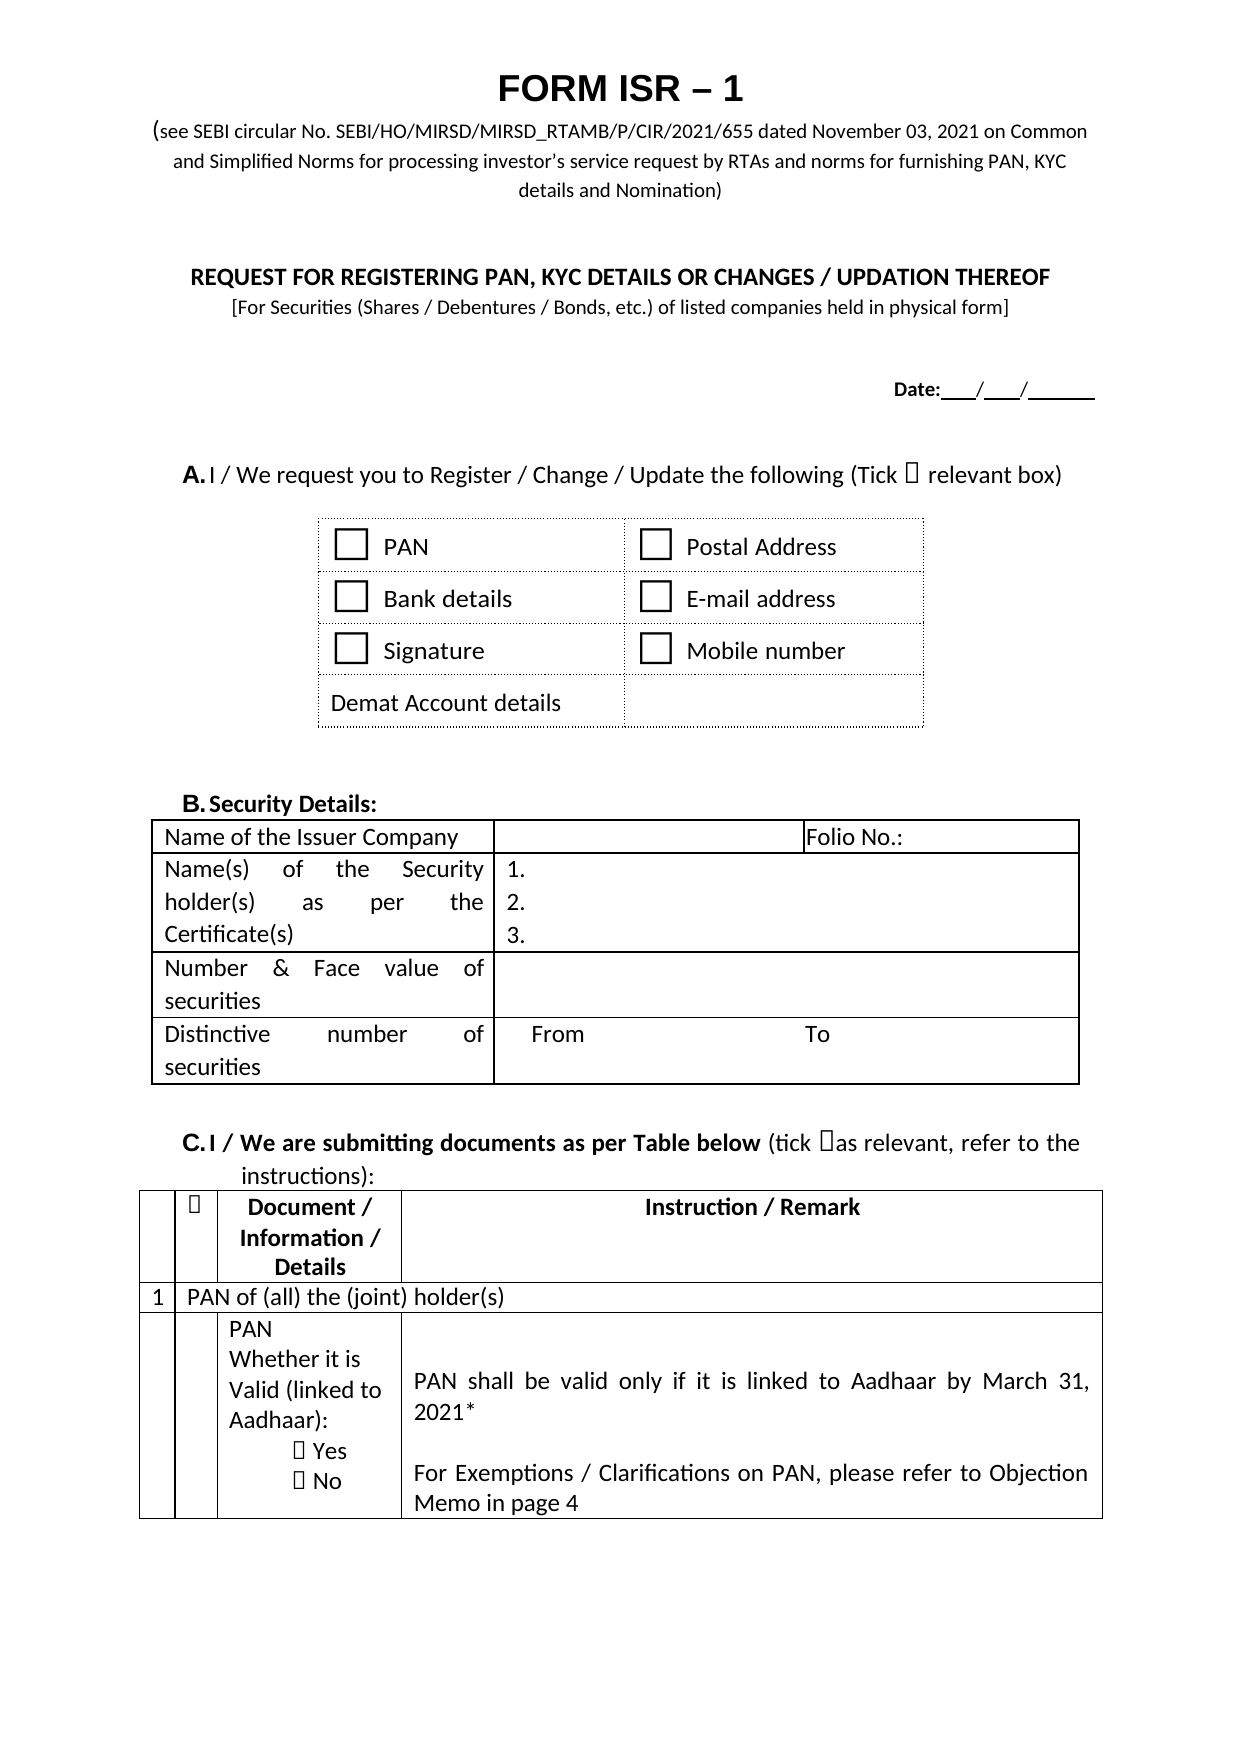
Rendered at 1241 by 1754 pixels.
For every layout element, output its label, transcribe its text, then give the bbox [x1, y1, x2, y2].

table_cell □ E-mail address [624, 571, 924, 622]
table_cell Name(s) of the Security holder(s) as per the Certificate(s) [153, 854, 493, 951]
subtitle REQUEST FOR REGISTERING PAN, KYC DETAILS OR CHANGES / UPDATION THEREOF [151, 261, 1090, 292]
table_cell [495, 953, 1078, 1017]
table_cell 1 [140, 1283, 174, 1312]
table_header [140, 1191, 174, 1282]
table_cell Demat Account details [319, 674, 624, 726]
table_header Instruction / Remark [402, 1191, 1102, 1282]
table_header Name of the Issuer Company [153, 821, 493, 852]
table_cell Number & Face value of securities [153, 953, 493, 1017]
table_header □ Postal Address [624, 518, 924, 571]
table_cell □ Bank details [319, 571, 624, 622]
table_header [495, 821, 803, 852]
table_cell □ Signature [319, 623, 624, 674]
table_header Document / Information / Details [218, 1191, 401, 1282]
table_cell [176, 1313, 217, 1518]
table_cell PAN of (all) the (joint) holder(s) [176, 1283, 1102, 1312]
table_cell [140, 1313, 174, 1518]
table_cell [624, 674, 924, 726]
table_cell PAN Whether it is Valid (linked to Aadhaar):  Yes  No [218, 1313, 401, 1518]
subtitle Security Details: [182, 788, 1211, 819]
table_header □ PAN [319, 518, 624, 571]
table_cell 1. 2. 3. [495, 854, 1078, 951]
table_header  [176, 1191, 217, 1282]
table_cell □ Mobile number [624, 623, 924, 674]
table_cell Distinctive number of securities [153, 1018, 493, 1082]
list I / We request you to Register / Change / Update the following (Tick  relevant box) [182, 453, 1211, 492]
text (see SEBI circular No. SEBI/HO/MIRSD/MIRSD_RTAMB/P/CIR/2021/655 dated November 03, 2021 on Common and Simplified Norms for processing investor’s service request by RTAs and norms for furnishing PAN, KYC details and Nomination) [151, 114, 1090, 203]
table_cell PAN shall be valid only if it is linked to Aadhaar by March 31, 2021* For Exemptions / Clarifications on PAN, please refer to Objection Memo in page 4 [402, 1313, 1102, 1518]
list I / We are submitting documents as per Table below (tick as relevant, refer to the instructions): [182, 1120, 1091, 1190]
text Date: / / [50, 377, 1094, 402]
subtitle FORM ISR – 1 [151, 67, 1090, 110]
text [For Securities (Shares / Debentures / Bonds, etc.) of listed companies held in physical form] [151, 294, 1090, 319]
table_cell From To [495, 1018, 1078, 1082]
table_header Folio No.: [805, 821, 1078, 852]
